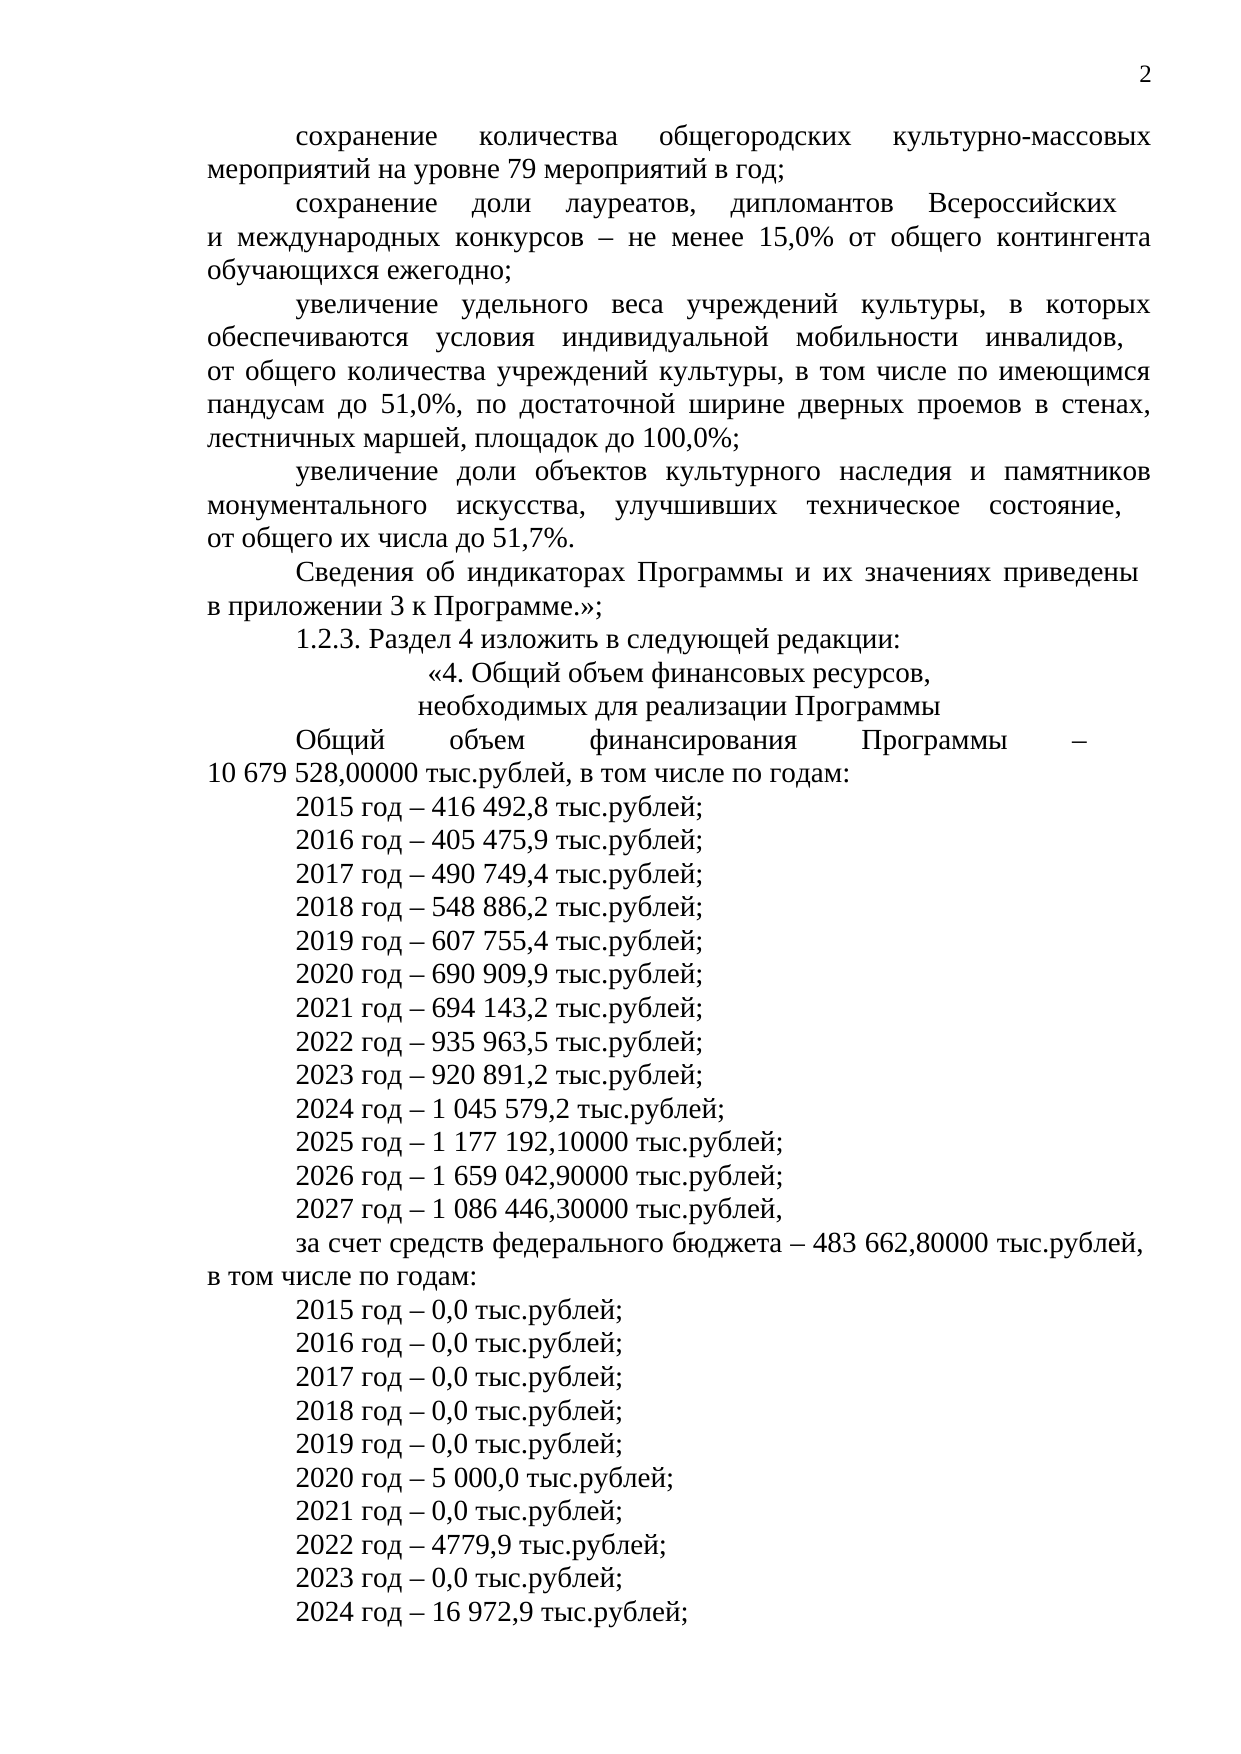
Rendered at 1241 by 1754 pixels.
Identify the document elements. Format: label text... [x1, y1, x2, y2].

text 2026 год – 1 659 042,90000 тыс.рублей; [207, 1158, 1152, 1191]
text 2023 год – 920 891,2 тыс.рублей; [207, 1057, 1152, 1091]
text 2017 год – 490 749,4 тыс.рублей; [207, 856, 1152, 889]
text сохранение доли лауреатов, дипломантов Всероссийских и международных конкурсов – не менее 15,0% от общего контингента обучающихся ежегодно; [207, 185, 1152, 286]
text 2015 год – 416 492,8 тыс.рублей; [207, 789, 1152, 822]
text 2016 год – 0,0 тыс.рублей; [207, 1326, 1152, 1359]
text «4. Общий объем финансовых ресурсов, [207, 655, 1152, 688]
text 2020 год – 5 000,0 тыс.рублей; [207, 1460, 1152, 1493]
text 2017 год – 0,0 тыс.рублей; [207, 1359, 1152, 1393]
text 2018 год – 548 886,2 тыс.рублей; [207, 889, 1152, 923]
text 2015 год – 0,0 тыс.рублей; [207, 1292, 1152, 1326]
text 2020 год – 690 909,9 тыс.рублей; [207, 957, 1152, 990]
text 2019 год – 607 755,4 тыс.рублей; [207, 923, 1152, 957]
text 2024 год – 1 045 579,2 тыс.рублей; [207, 1091, 1152, 1124]
text Сведения об индикаторах Программы и их значениях приведены в приложении 3 к Программе.»; [207, 554, 1152, 621]
text 2023 год – 0,0 тыс.рублей; [207, 1560, 1152, 1594]
text 2024 год – 16 972,9 тыс.рублей; [207, 1594, 1152, 1627]
text сохранение количества общегородских культурно-массовых мероприятий на уровне 79 мероприятий в год; [207, 118, 1152, 185]
text 2016 год – 405 475,9 тыс.рублей; [207, 822, 1152, 856]
text увеличение доли объектов культурного наследия и памятников монументального искусства, улучшивших техническое состояние, от общего их числа до 51,7%. [207, 453, 1152, 554]
text за счет средств федерального бюджета – 483 662,80000 тыс.рублей, в том числе по годам: [207, 1225, 1152, 1292]
text 2021 год – 694 143,2 тыс.рублей; [207, 990, 1152, 1024]
text 2018 год – 0,0 тыс.рублей; [207, 1393, 1152, 1426]
text 2025 год – 1 177 192,10000 тыс.рублей; [207, 1124, 1152, 1158]
text 2022 год – 4779,9 тыс.рублей; [207, 1527, 1152, 1560]
text необходимых для реализации Программы [207, 688, 1152, 722]
text Общий объем финансирования Программы – 10 679 528,00000 тыс.рублей, в том числе по годам: [207, 722, 1152, 789]
text 2021 год – 0,0 тыс.рублей; [207, 1493, 1152, 1527]
text 1.2.3. Раздел 4 изложить в следующей редакции: [207, 621, 1152, 655]
text 2022 год – 935 963,5 тыс.рублей; [207, 1024, 1152, 1057]
text 2019 год – 0,0 тыс.рублей; [207, 1426, 1152, 1460]
text увеличение удельного веса учреждений культуры, в которых обеспечиваются условия индивидуальной мобильности инвалидов, от общего количества учреждений культуры, в том числе по имеющимся пандусам до 51,0%, по достаточной ширине дверных проемов в стенах, лестничных маршей, площадок до 100,0%; [207, 286, 1152, 453]
text 2027 год – 1 086 446,30000 тыс.рублей, [207, 1191, 1152, 1225]
